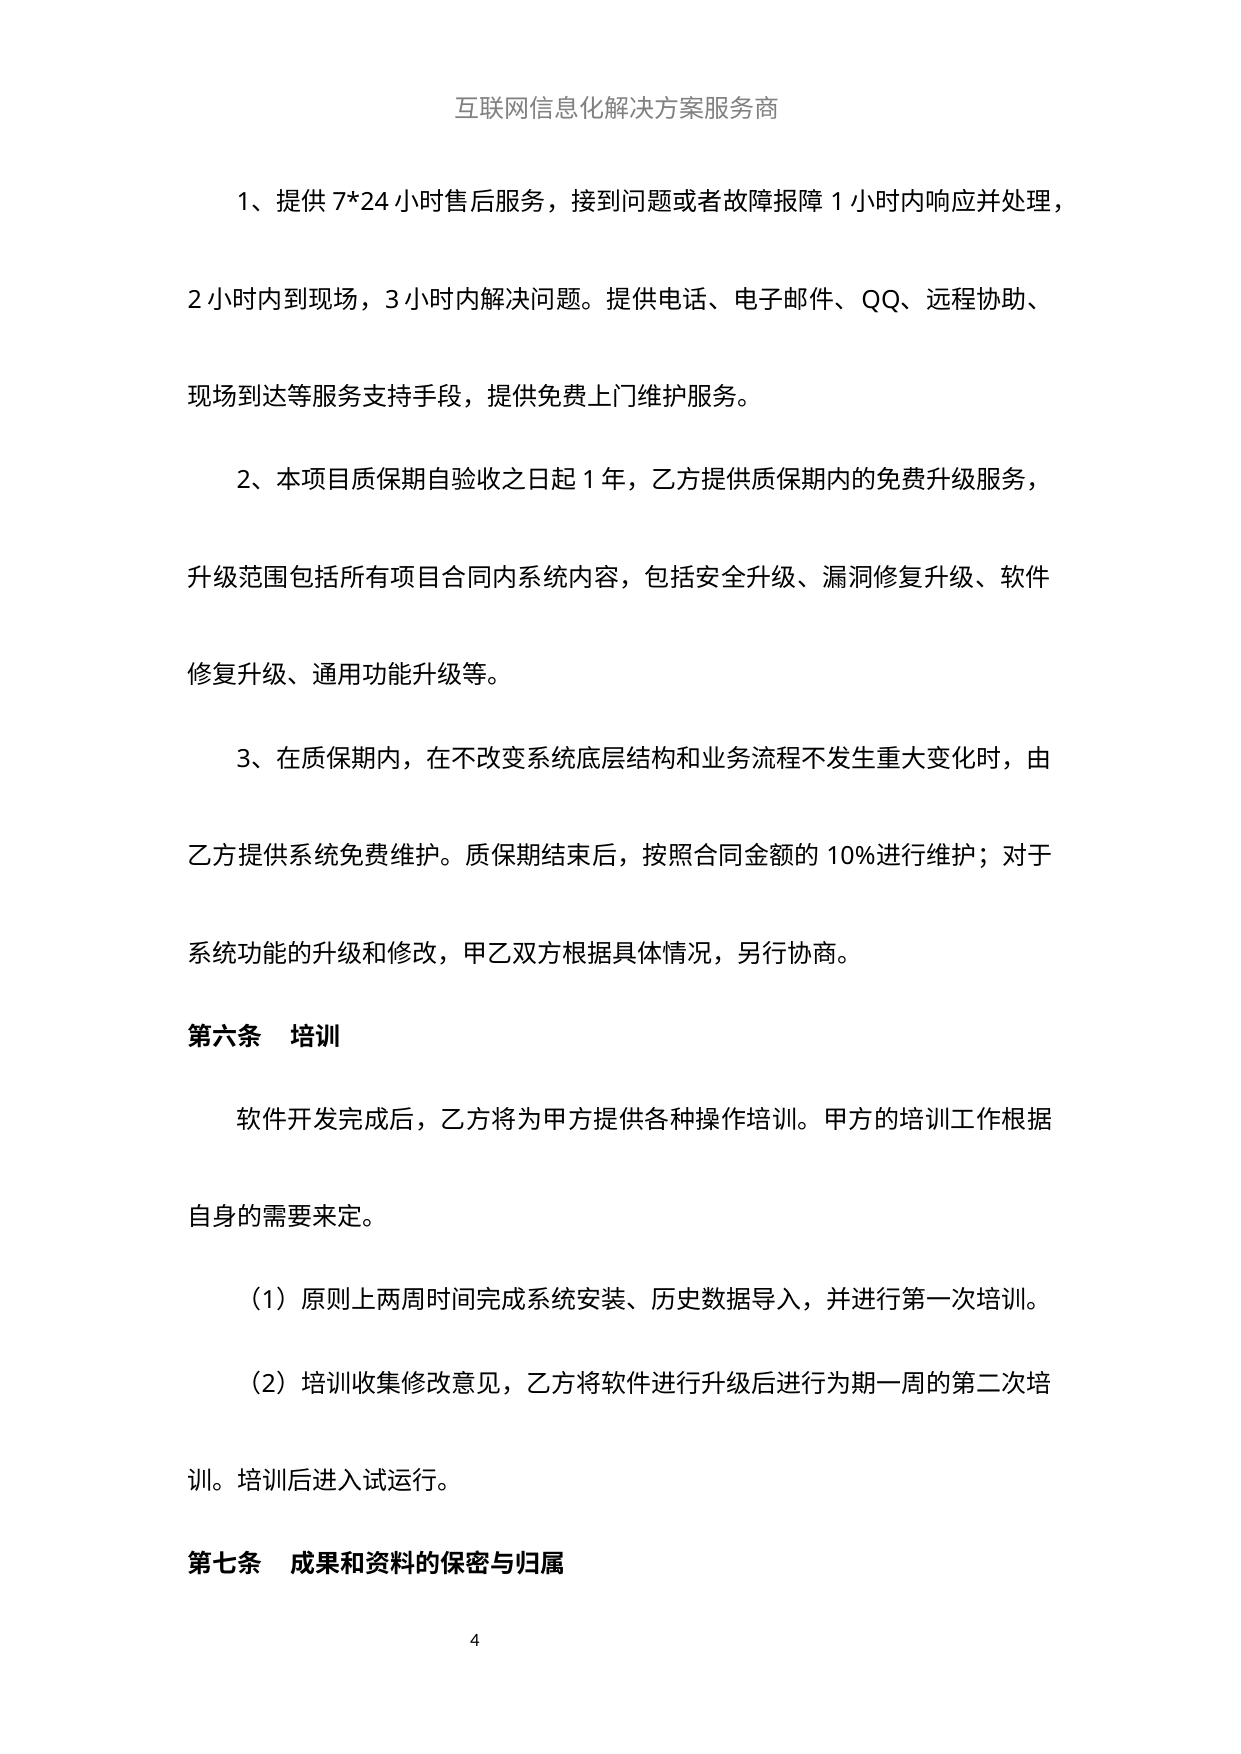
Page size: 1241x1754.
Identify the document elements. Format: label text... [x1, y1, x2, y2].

text 3、在质保期内，在不改变系统底层结构和业务流程不发生重大变化时，由乙方提供系统免费维护。质保期结束后，按照合同金额的10%进行维护；对于系统功能的升级和修改，甲乙双方根据具体情况，另行协商。 [187, 724, 1053, 984]
list 培训 [187, 1002, 1053, 1067]
text 软件开发完成后，乙方将为甲方提供各种操作培训。甲方的培训工作根据自身的需要来定。 [187, 1085, 1053, 1247]
text （1）原则上两周时间完成系统安装、历史数据导入，并进行第一次培训。 [187, 1266, 1053, 1331]
text 1、提供7*24小时售后服务，接到问题或者故障报障1小时内响应并处理，2小时内到现场，3小时内解决问题。提供电话、电子邮件、QQ、远程协助、现场到达等服务支持手段，提供免费上门维护服务。 [187, 167, 1053, 427]
list 成果和资料的保密与归属 [187, 1529, 1053, 1594]
text （2）培训收集修改意见，乙方将软件进行升级后进行为期一周的第二次培训。培训后进入试运行。 [187, 1349, 1053, 1511]
text 2、本项目质保期自验收之日起1年，乙方提供质保期内的免费升级服务，升级范围包括所有项目合同内系统内容，包括安全升级、漏洞修复升级、软件修复升级、通用功能升级等。 [187, 446, 1053, 706]
